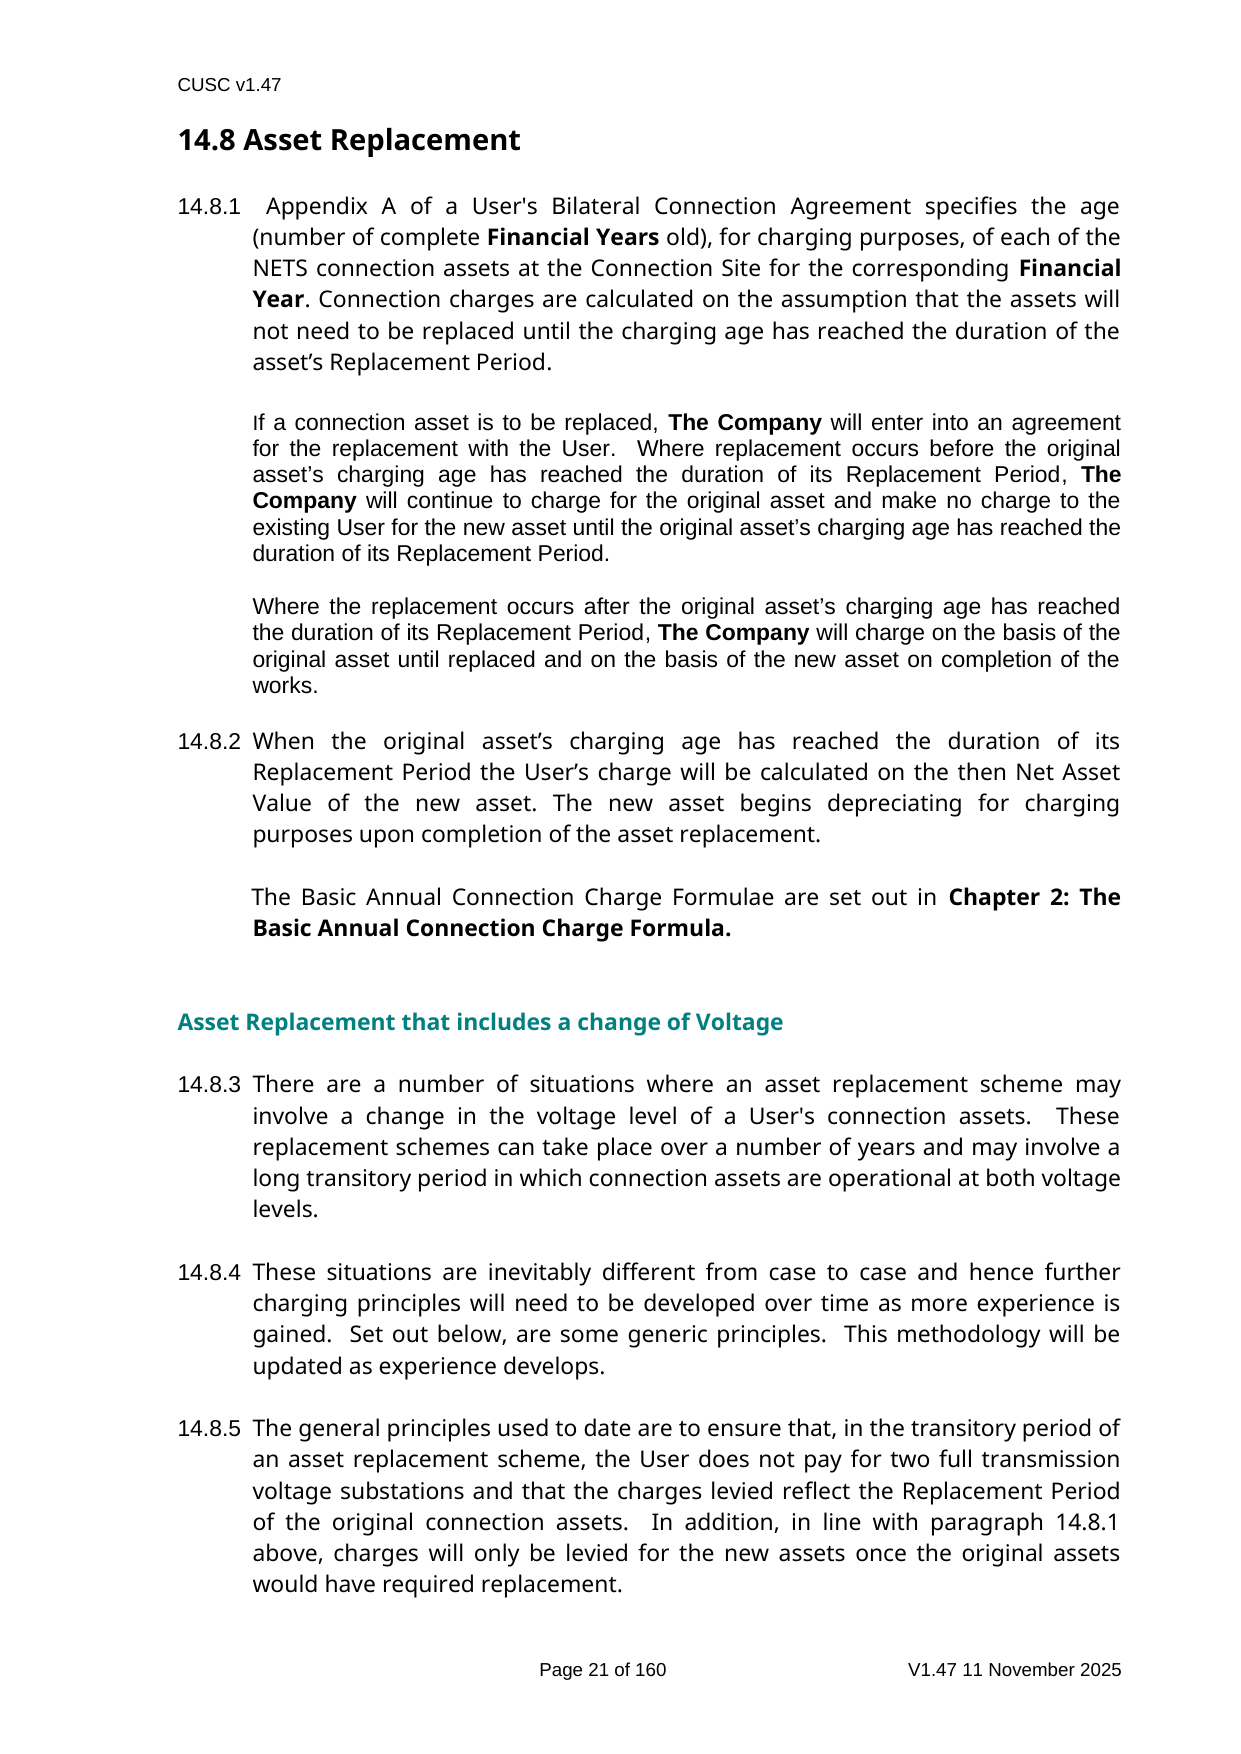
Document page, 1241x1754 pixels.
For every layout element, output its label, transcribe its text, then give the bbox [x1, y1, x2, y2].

list There are a number of situations where an asset replacement scheme may involve a change in the voltage level of a User's connection assets. These replacement schemes can take place over a number of years and may involve a long transitory period in which connection assets are operational at both voltage levels. [177, 1068, 1121, 1225]
subtitle Asset Replacement that includes a change of Voltage [177, 1006, 1121, 1037]
list The general principles used to date are to ensure that, in the transitory period of an asset replacement scheme, the User does not pay for two full transmission voltage substations and that the charges levied reflect the Replacement Period of the original connection assets. In addition, in line with paragraph 14.8.1 above, charges will only be levied for the new assets once the original assets would have required replacement. [177, 1412, 1121, 1600]
text If a connection asset is to be replaced, The Company will enter into an agreement for the replacement with the User. Where replacement occurs before the original asset’s charging age has reached the duration of its Replacement Period, The Company will continue to charge for the original asset and make no charge to the existing User for the new asset until the original asset’s charging age has reached the duration of its Replacement Period. [252, 408, 1121, 567]
list When the original asset’s charging age has reached the duration of its Replacement Period the User’s charge will be calculated on the then Net Asset Value of the new asset. The new asset begins depreciating for charging purposes upon completion of the asset replacement. [177, 725, 1121, 850]
list These situations are inevitably different from case to case and hence further charging principles will need to be developed over time as more experience is gained. Set out below, are some generic principles. This methodology will be updated as experience develops. [177, 1256, 1121, 1381]
subtitle 14.8 Asset Replacement [177, 119, 1121, 158]
text Where the replacement occurs after the original asset’s charging age has reached the duration of its Replacement Period, The Company will charge on the basis of the original asset until replaced and on the basis of the new asset on completion of the works. [252, 593, 1121, 698]
text The Basic Annual Connection Charge Formulae are set out in Chapter 2: The Basic Annual Connection Charge Formula. [251, 881, 1121, 943]
list Appendix A of a User's Bilateral Connection Agreement specifies the age (number of complete Financial Years old), for charging purposes, of each of the NETS connection assets at the Connection Site for the corresponding Financial Year. Connection charges are calculated on the assumption that the assets will not need to be replaced until the charging age has reached the duration of the asset’s Replacement Period. [177, 190, 1121, 377]
